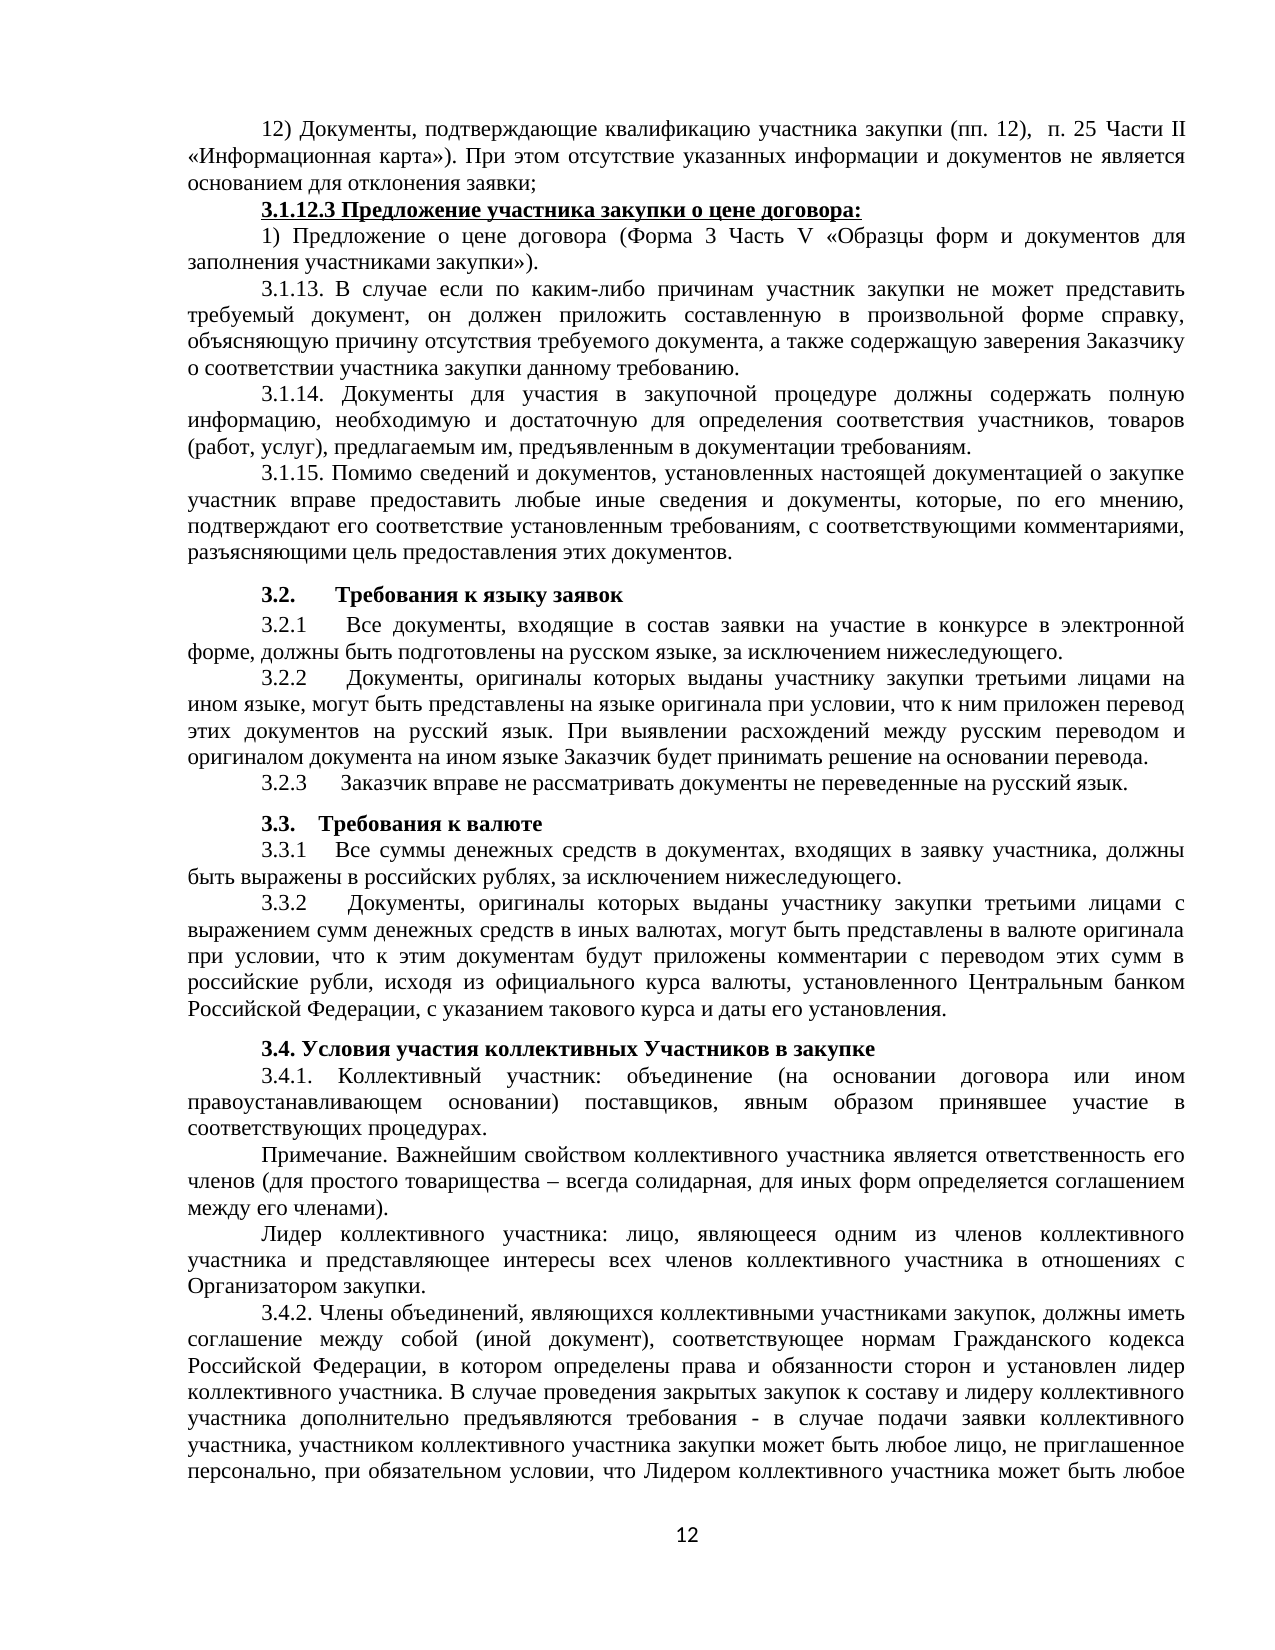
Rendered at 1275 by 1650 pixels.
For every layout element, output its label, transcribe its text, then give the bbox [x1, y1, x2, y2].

text 3.1.15. Помимо сведений и документов, установленных настоящей документацией о закупке участник вправе предоставить любые иные сведения и документы, которые, по его мнению, подтверждают его соответствие установленным требованиям, с соответствующими комментариями, разъясняющими цель предоставления этих документов. [187, 459, 1186, 565]
text 3.1.14. Документы для участия в закупочной процедуре должны содержать полную информацию, необходимую и достаточную для определения соответствия участников, товаров (работ, услуг), предлагаемым им, предъявленным в документации требованиям. [187, 380, 1186, 459]
text 3.4.1. Коллективный участник: объединение (на основании договора или ином правоустанавливающем основании) поставщиков, явным образом принявшее участие в соответствующих процедурах. [187, 1062, 1186, 1141]
text Лидер коллективного участника: лицо, являющееся одним из членов коллективного участника и представляющее интересы всех членов коллективного участника в отношениях с Организатором закупки. [187, 1220, 1186, 1299]
text 3.2.3 Заказчик вправе не рассматривать документы не переведенные на русский язык. [187, 769, 1186, 796]
text 1) Предложение о цене договора (Форма 3 Часть V «Образцы форм и документов для заполнения участниками закупки»). [187, 222, 1186, 275]
text 3.2.1 Все документы, входящие в состав заявки на участие в конкурсе в электронной форме, должны быть подготовлены на русском языке, за исключением нижеследующего. [187, 611, 1186, 664]
text 3.2. Требования к языку заявок [187, 581, 1186, 607]
text 3.1.12.3 Предложение участника закупки о цене договора: [187, 196, 1186, 222]
text 3.2.2 Документы, оригиналы которых выданы участнику закупки третьими лицами на ином языке, могут быть представлены на языке оригинала при условии, что к ним приложен перевод этих документов на русский язык. При выявлении расхождений между русским переводом и оригиналом документа на ином языке Заказчик будет принимать решение на основании перевода. [187, 664, 1186, 769]
text 12) Документы, подтверждающие квалификацию участника закупки (пп. 12), п. 25 Части II «Информационная карта»). При этом отсутствие указанных информации и документов не является основанием для отклонения заявки; [187, 115, 1186, 196]
text 3.3.2 Документы, оригиналы которых выданы участнику закупки третьими лицами с выражением сумм денежных средств в иных валютах, могут быть представлены в валюте оригинала при условии, что к этим документам будут приложены комментарии с переводом этих сумм в российские рубли, исходя из официального курса валюты, установленного Центральным банком Российской Федерации, с указанием такового курса и даты его установления. [187, 889, 1186, 1021]
text 3.1.13. В случае если по каким-либо причинам участник закупки не может представить требуемый документ, он должен приложить составленную в произвольной форме справку, объясняющую причину отсутствия требуемого документа, а также содержащую заверения Заказчику о соответствии участника закупки данному требованию. [187, 275, 1186, 380]
text 3.3. Требования к валюте [187, 810, 1186, 837]
text Примечание. Важнейшим свойством коллективного участника является ответственность его членов (для простого товарищества – всегда солидарная, для иных форм определяется соглашением между его членами). [187, 1141, 1186, 1220]
text 3.3.1 Все суммы денежных средств в документах, входящих в заявку участника, должны быть выражены в российских рублях, за исключением нижеследующего. [187, 837, 1186, 889]
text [187, 1299, 1186, 1483]
text 3.4. Условия участия коллективных Участников в закупке [187, 1035, 1186, 1062]
